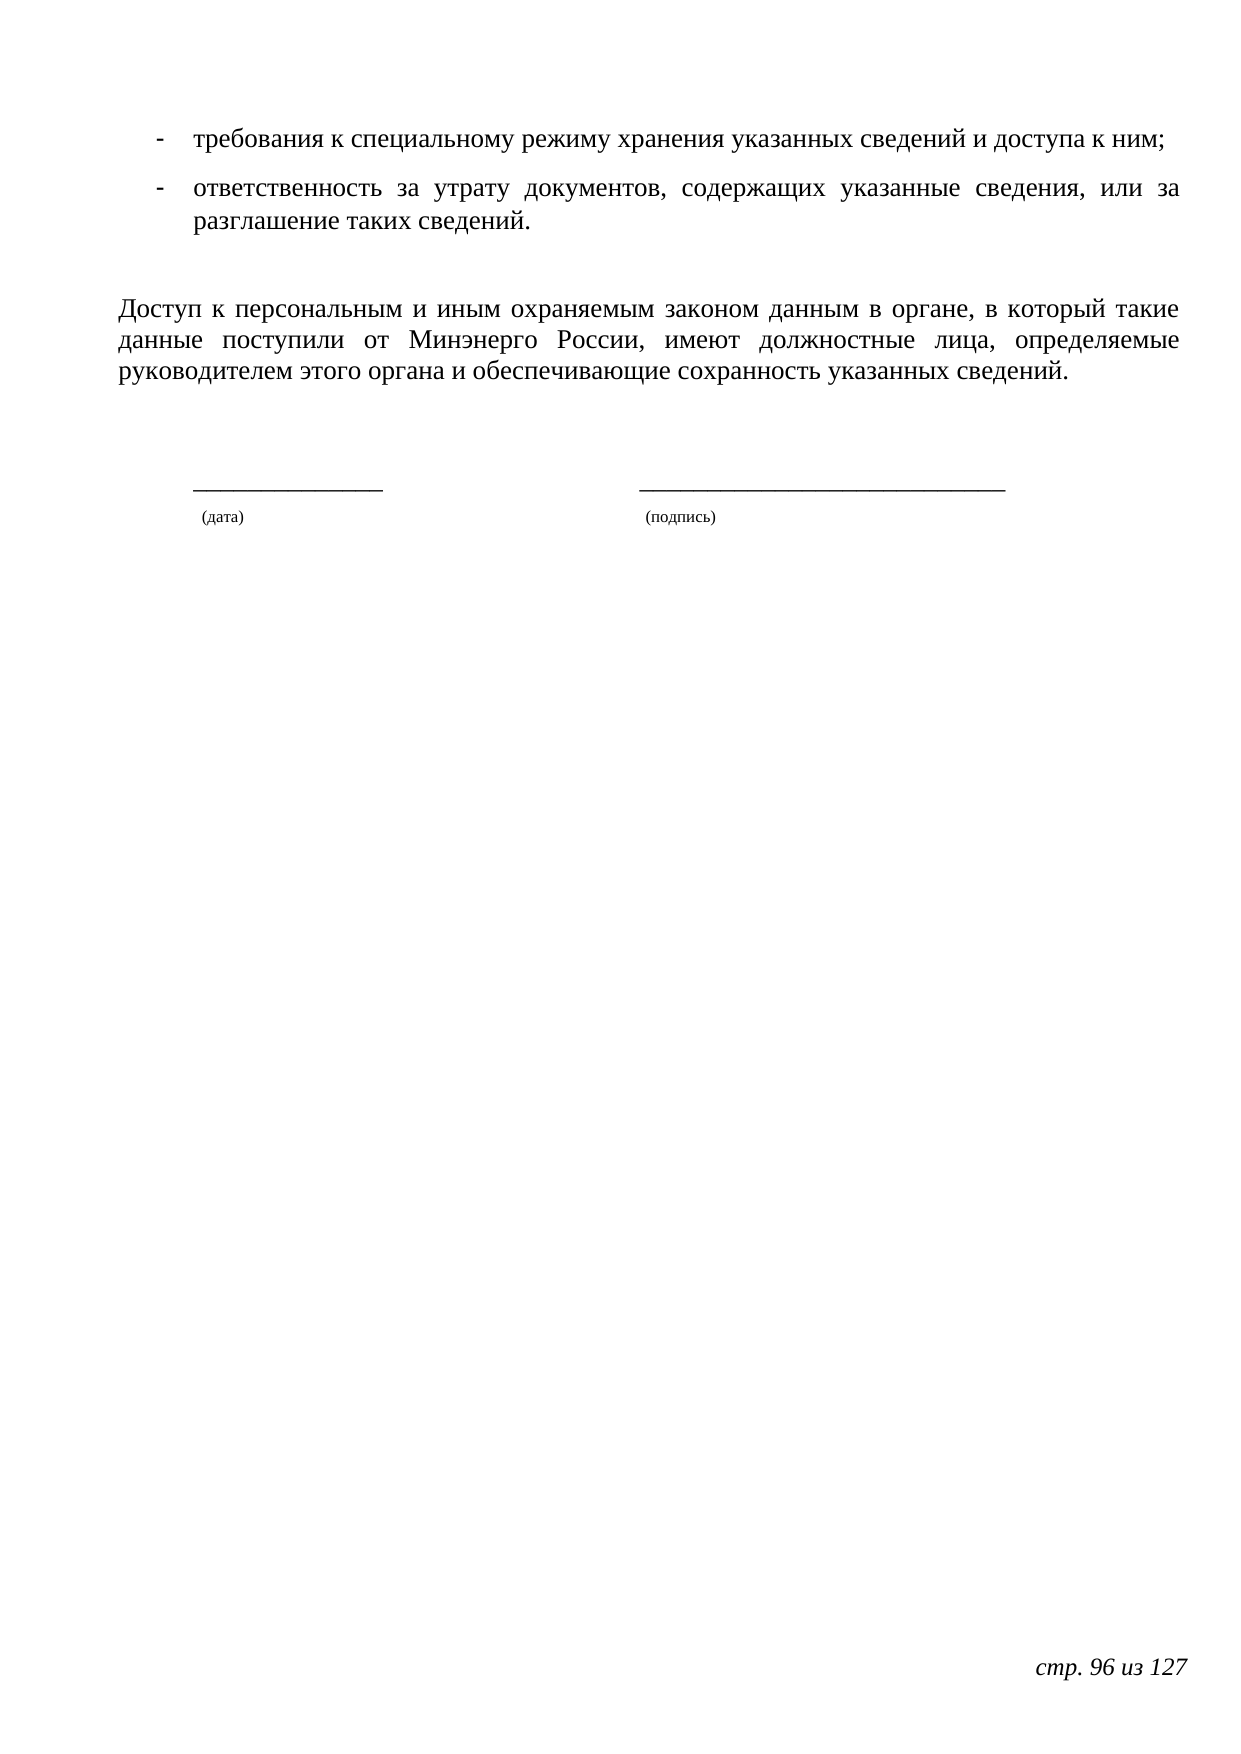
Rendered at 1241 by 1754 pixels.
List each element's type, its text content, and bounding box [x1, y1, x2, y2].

list требования к специальному режиму хранения указанных сведений и доступа к ним; [156, 118, 1181, 155]
text (дата) (подпись) [134, 506, 1181, 540]
text Доступ к персональным и иным охраняемым законом данным в органе, в который такие данные поступили от Минэнерго России, имеют должностные лица, определяемые руководителем этого органа и обеспечивающие сохранность указанных сведений. [118, 292, 1181, 385]
list ответственность за утрату документов, содержащих указанные сведения, или за разглашение таких сведений. [156, 167, 1181, 236]
text ______________ ___________________________ [193, 463, 1181, 494]
